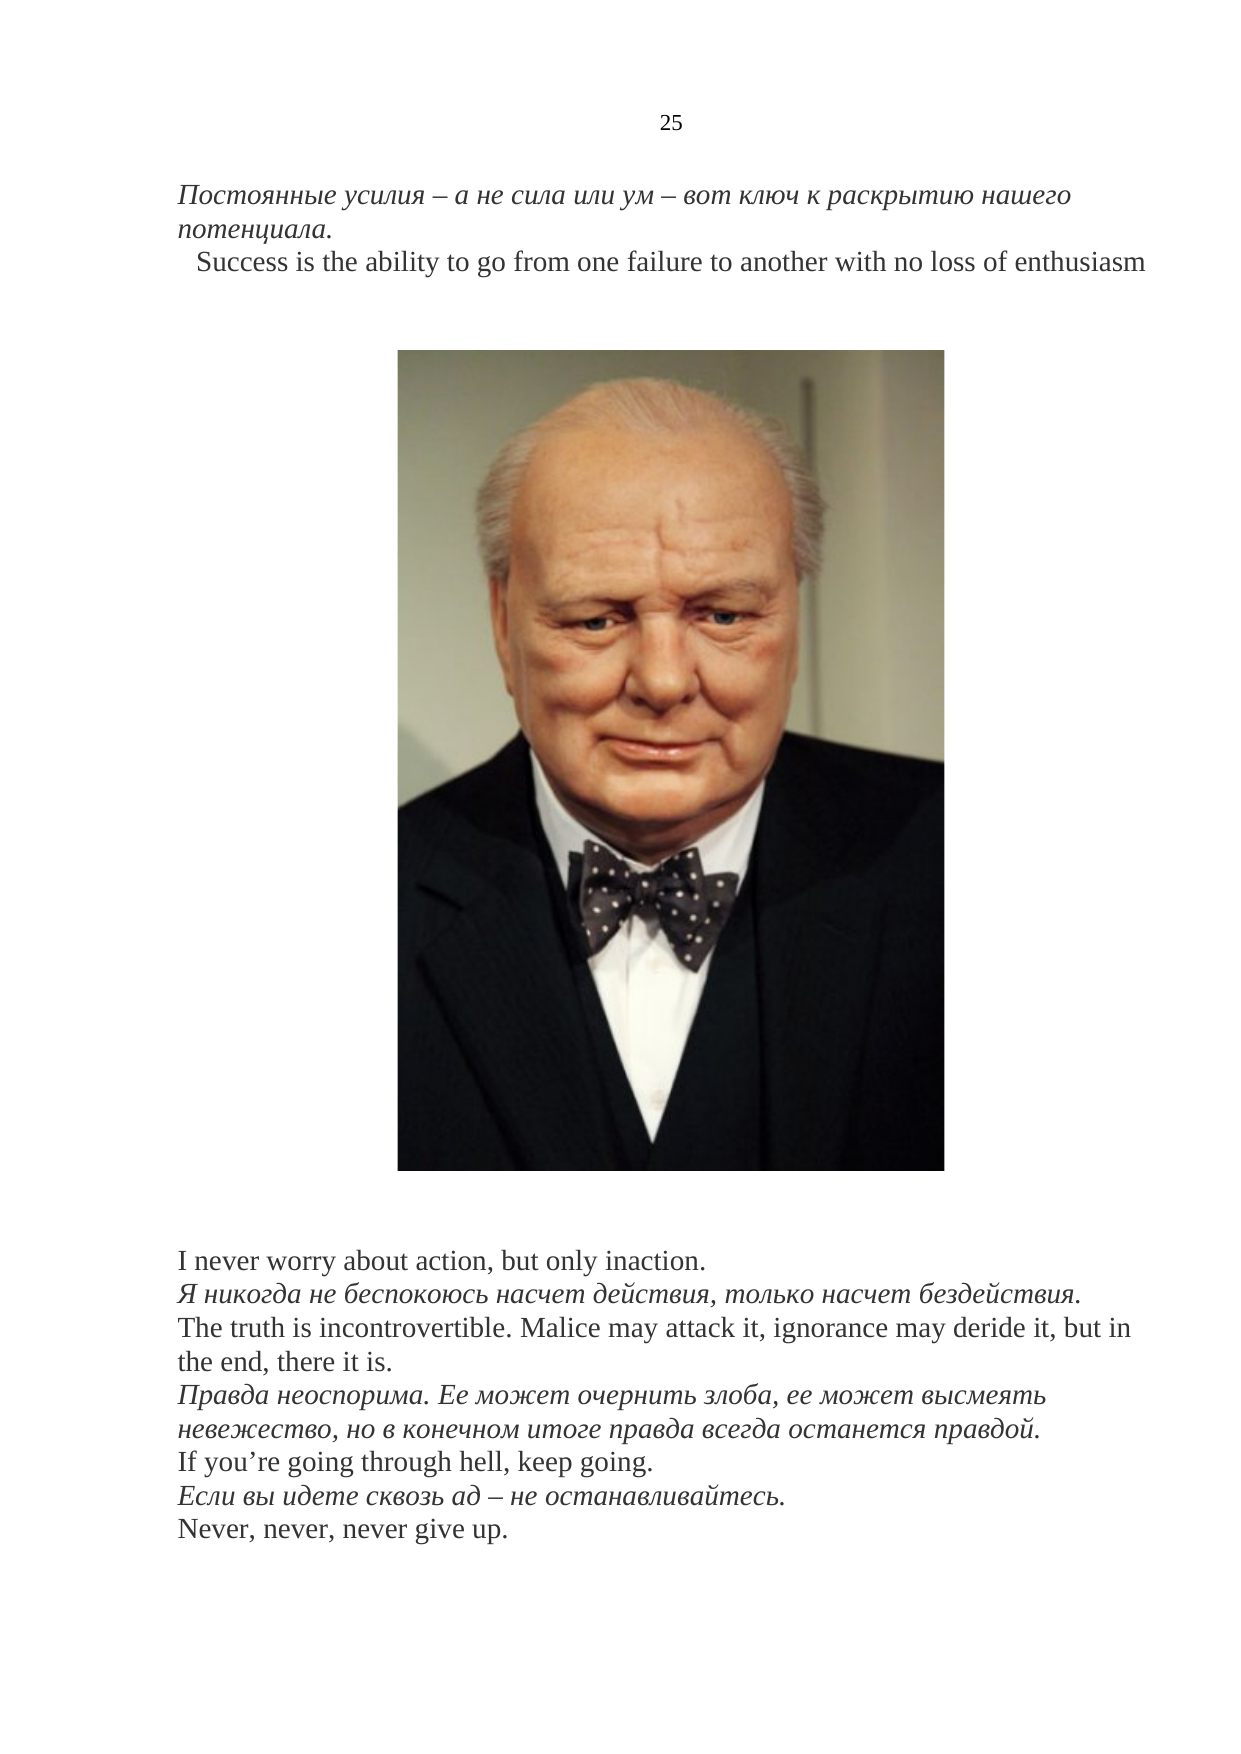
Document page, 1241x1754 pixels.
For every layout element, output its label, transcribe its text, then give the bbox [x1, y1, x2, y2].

text Never, never, never give up. [177, 1511, 1164, 1545]
text Success is the ability to go from one failure to another with no loss of enthusiasm [177, 244, 1164, 278]
text The truth is incontrovertible. Malice may attack it, ignorance may deride it, but in the end, there it is. [177, 1310, 1164, 1377]
text If you’re going through hell, keep going. [177, 1444, 1164, 1478]
picture [397, 350, 945, 1171]
text Я никогда не беспокоюсь насчет действия, только насчет бездействия. [177, 1277, 1164, 1310]
text Если вы идете сквозь ад – не останавливайтесь. [177, 1478, 1164, 1511]
text Правда неоспорима. Ее может очернить злоба, ее может высмеять невежество, но в конечном итоге правда всегда останется правдой. [177, 1377, 1164, 1444]
text Постоянные усилия – а не сила или ум – вот ключ к раскрытию нашего потенциала. [177, 177, 1164, 244]
text I never worry about action, but only inaction. [177, 1243, 1164, 1277]
